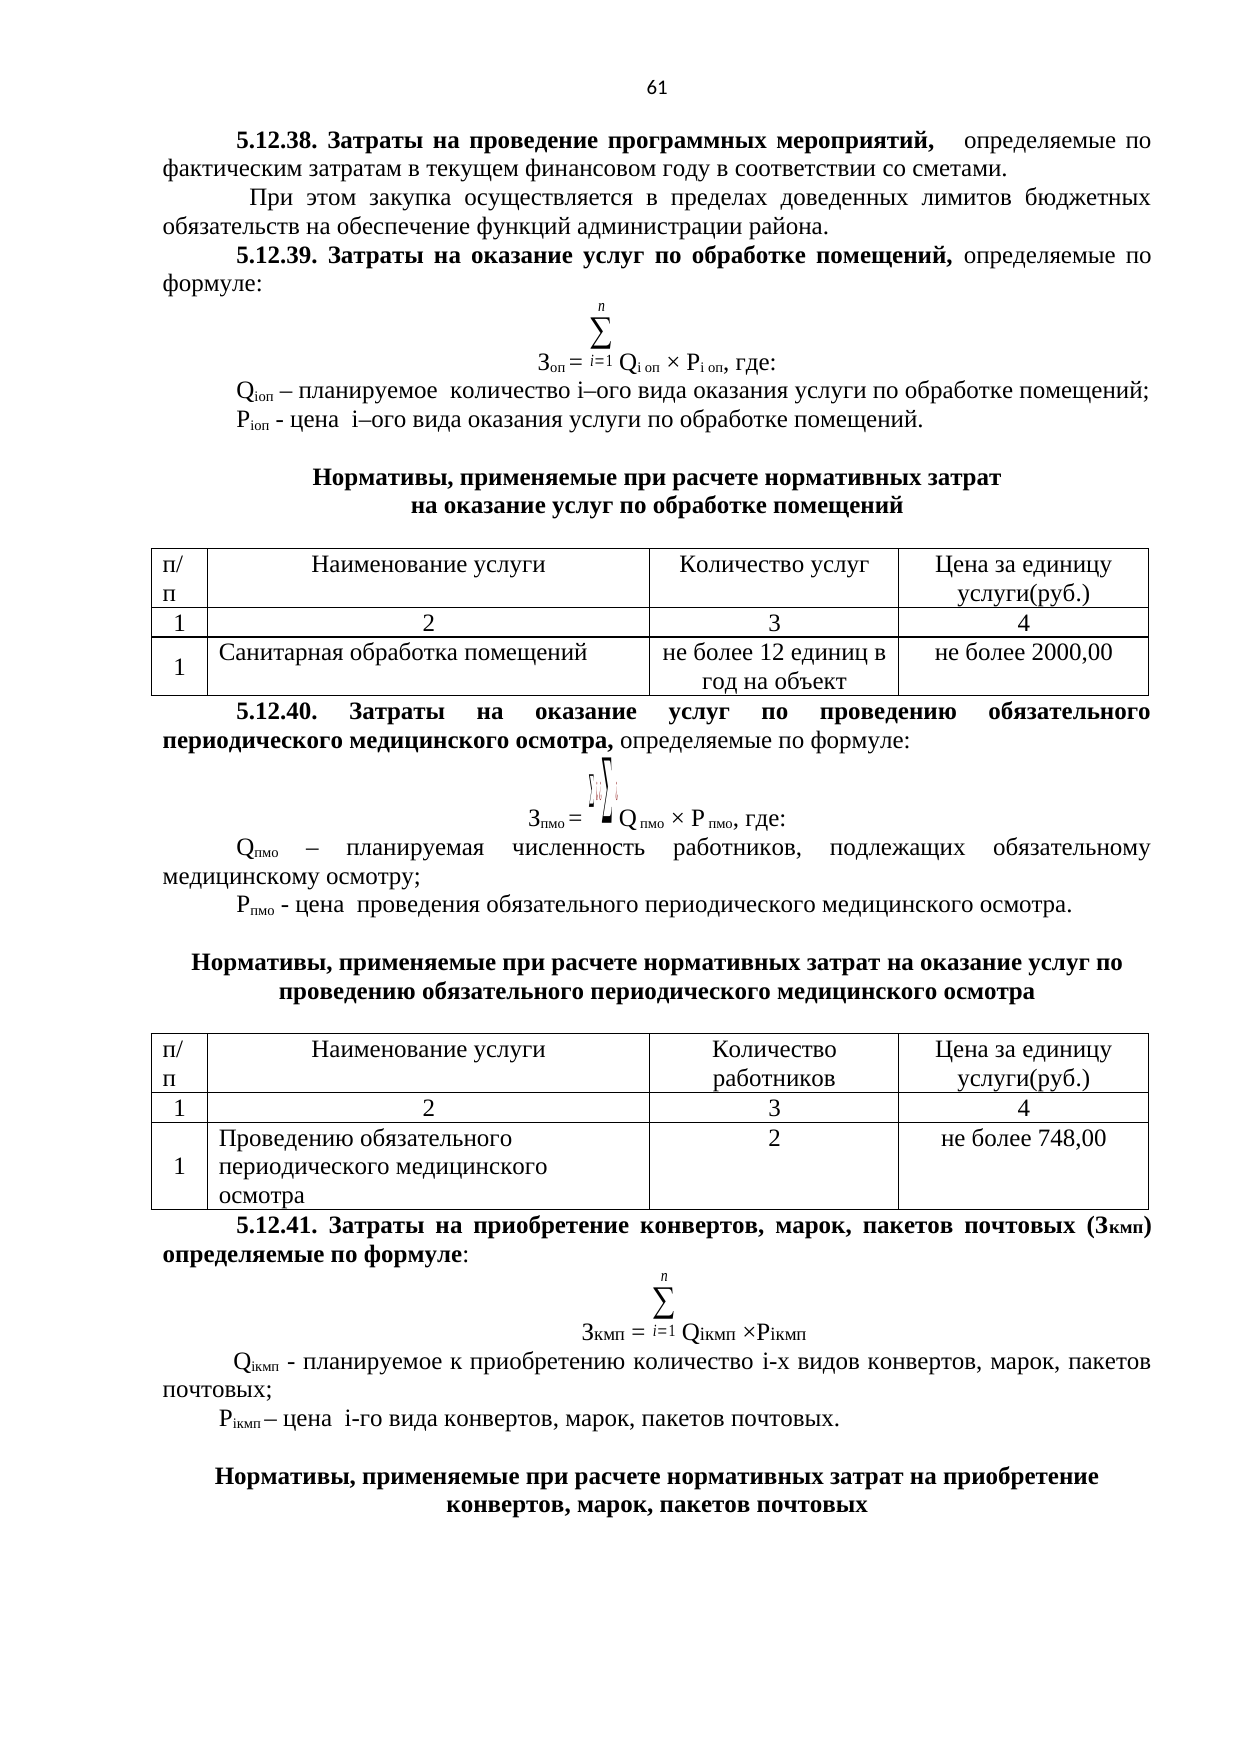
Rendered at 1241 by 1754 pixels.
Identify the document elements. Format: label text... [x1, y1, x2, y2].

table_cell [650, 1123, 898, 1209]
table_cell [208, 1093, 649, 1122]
text Qiоп – планируемое количество i–ого вида оказания услуги по обработке помещений; [162, 376, 1152, 404]
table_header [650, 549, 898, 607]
text Pпмо - цена проведения обязательного периодического медицинского осмотра. [162, 889, 1152, 918]
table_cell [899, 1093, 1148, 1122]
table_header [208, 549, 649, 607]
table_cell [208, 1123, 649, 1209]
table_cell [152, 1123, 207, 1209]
text Нормативы, применяемые при расчете нормативных затрат на оказание услуг по проведению обязательного периодического медицинского осмотра [162, 947, 1152, 1004]
text Нормативы, применяемые при расчете нормативных затрат на приобретение конвертов, марок, пакетов почтовых [162, 1461, 1152, 1518]
text Зоп = Qi оп × Pi оп, где: [162, 297, 1152, 376]
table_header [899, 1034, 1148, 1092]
text 5.12.38. Затраты на проведение программных мероприятий, определяемые по фактическим затратам в текущем финансовом году в соответствии со сметами. [162, 125, 1152, 182]
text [162, 182, 1152, 240]
text Qпмо – планируемая численность работников, подлежащих обязательному медицинскому осмотру; [162, 832, 1152, 889]
text Qiкмп - планируемое к приобретению количество i-х видов конвертов, марок, пакетов почтовых; [162, 1346, 1152, 1403]
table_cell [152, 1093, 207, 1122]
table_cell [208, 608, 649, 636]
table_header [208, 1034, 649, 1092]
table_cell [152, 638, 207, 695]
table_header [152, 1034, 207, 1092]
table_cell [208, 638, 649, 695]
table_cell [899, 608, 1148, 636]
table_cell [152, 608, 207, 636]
text Зкмп = Qiкмп ×Piкмп [162, 1267, 1152, 1346]
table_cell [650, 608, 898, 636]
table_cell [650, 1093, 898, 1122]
text Зпмо = Q пмо × P пмо, где: [162, 753, 1152, 832]
text Нормативы, применяемые при расчете нормативных затрат [162, 462, 1152, 491]
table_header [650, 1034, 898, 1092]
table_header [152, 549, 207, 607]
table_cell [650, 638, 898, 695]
text 5.12.39. Затраты на оказание услуг по обработке помещений, определяемые по формуле: [162, 240, 1152, 297]
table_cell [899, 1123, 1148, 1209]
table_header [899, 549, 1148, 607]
text 5.12.41. Затраты на приобретение конвертов, марок, пакетов почтовых (Зкмп) определяемые по формуле: [162, 1210, 1152, 1267]
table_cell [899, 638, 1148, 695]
text Рiкмп – цена i-го вида конвертов, марок, пакетов почтовых. [162, 1403, 1152, 1432]
text 5.12.40. Затраты на оказание услуг по проведению обязательного периодического медицинского осмотра, определяемые по формуле: [162, 696, 1152, 753]
text на оказание услуг по обработке помещений [162, 491, 1152, 519]
text Piоп - цена i–ого вида оказания услуги по обработке помещений. [162, 404, 1152, 433]
